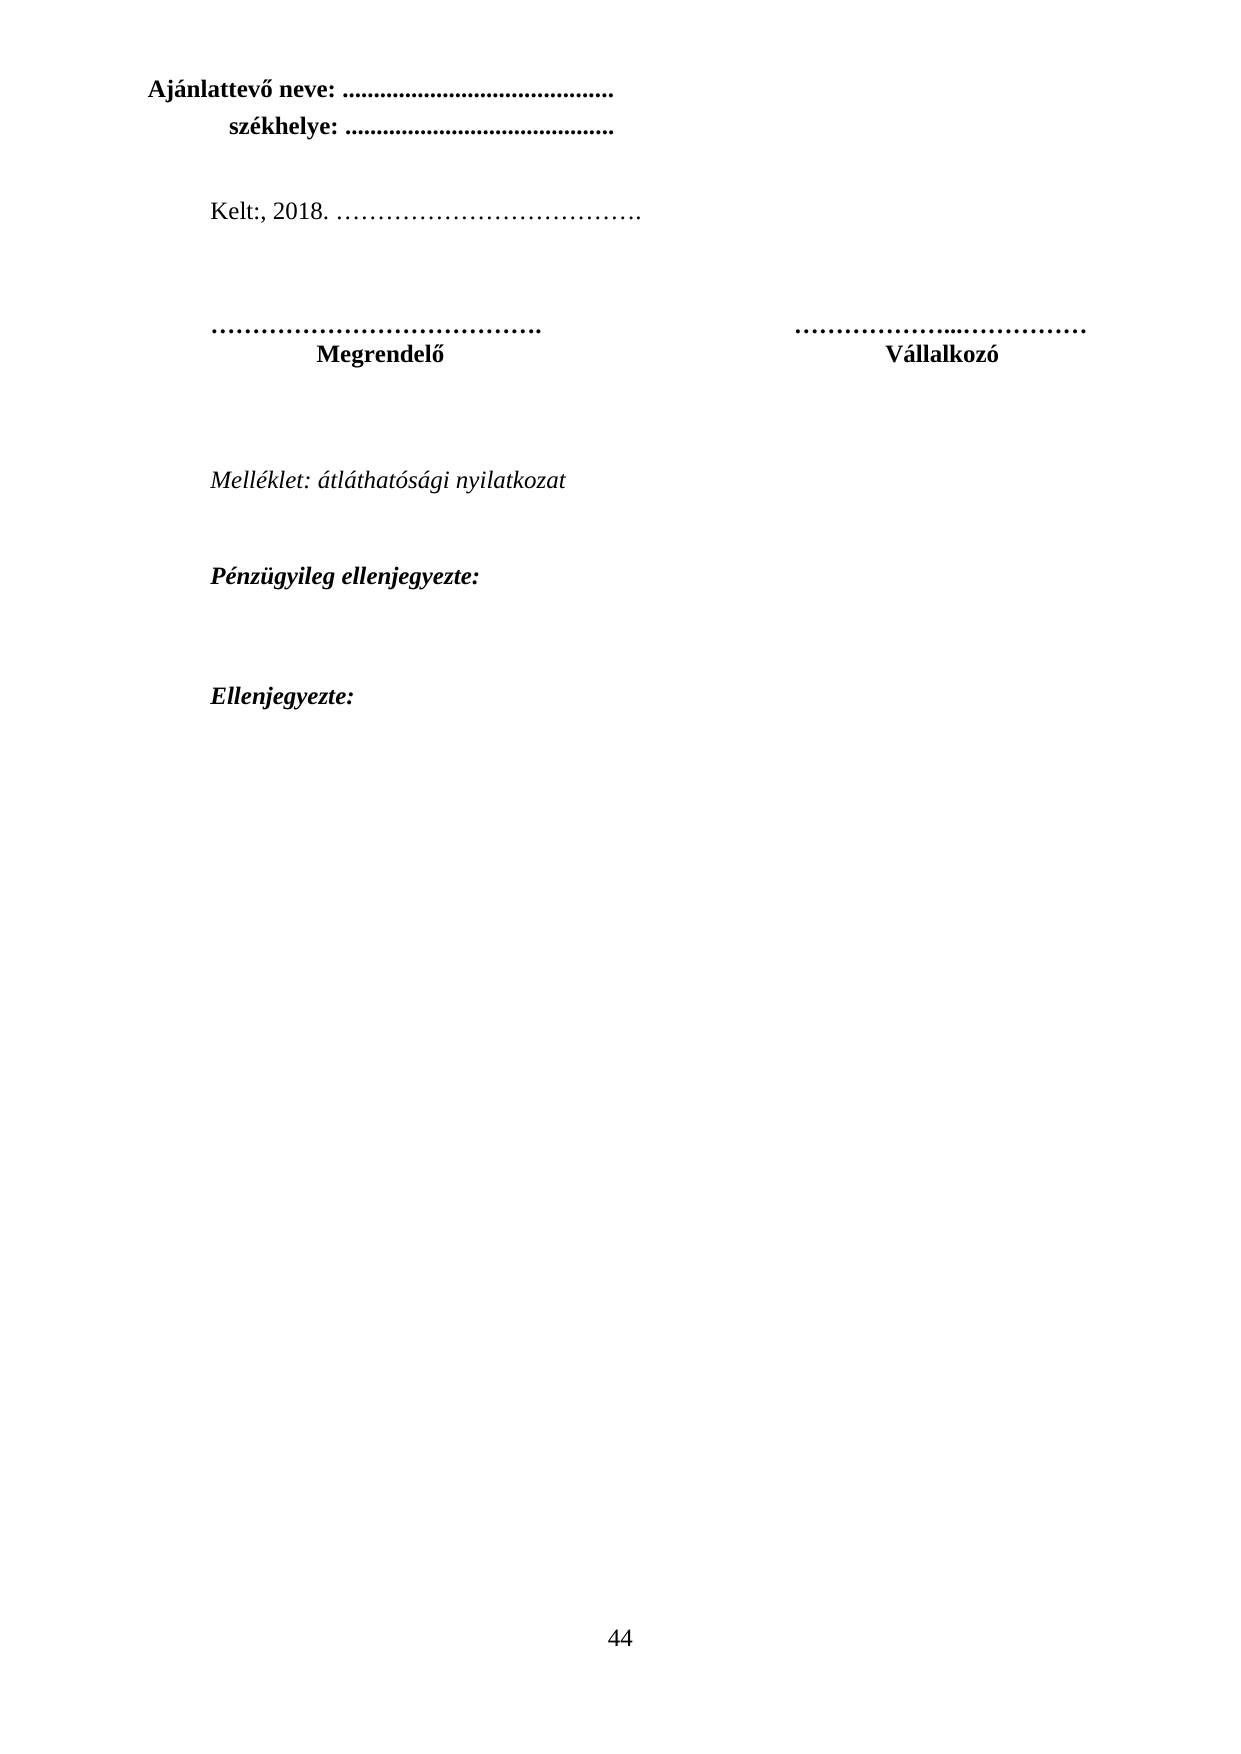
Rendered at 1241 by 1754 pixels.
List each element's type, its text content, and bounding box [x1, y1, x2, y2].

text Pénzügyileg ellenjegyezte: [210, 566, 1092, 589]
text …………………………………. ………………...…………… [210, 311, 1092, 340]
text Ellenjegyezte: [210, 685, 1092, 709]
text Kelt:, 2018. ………………………………. [210, 197, 1092, 226]
text Melléklet: átláthatósági nyilatkozat [210, 470, 1092, 494]
text Megrendelő Vállalkozó [316, 340, 1092, 368]
